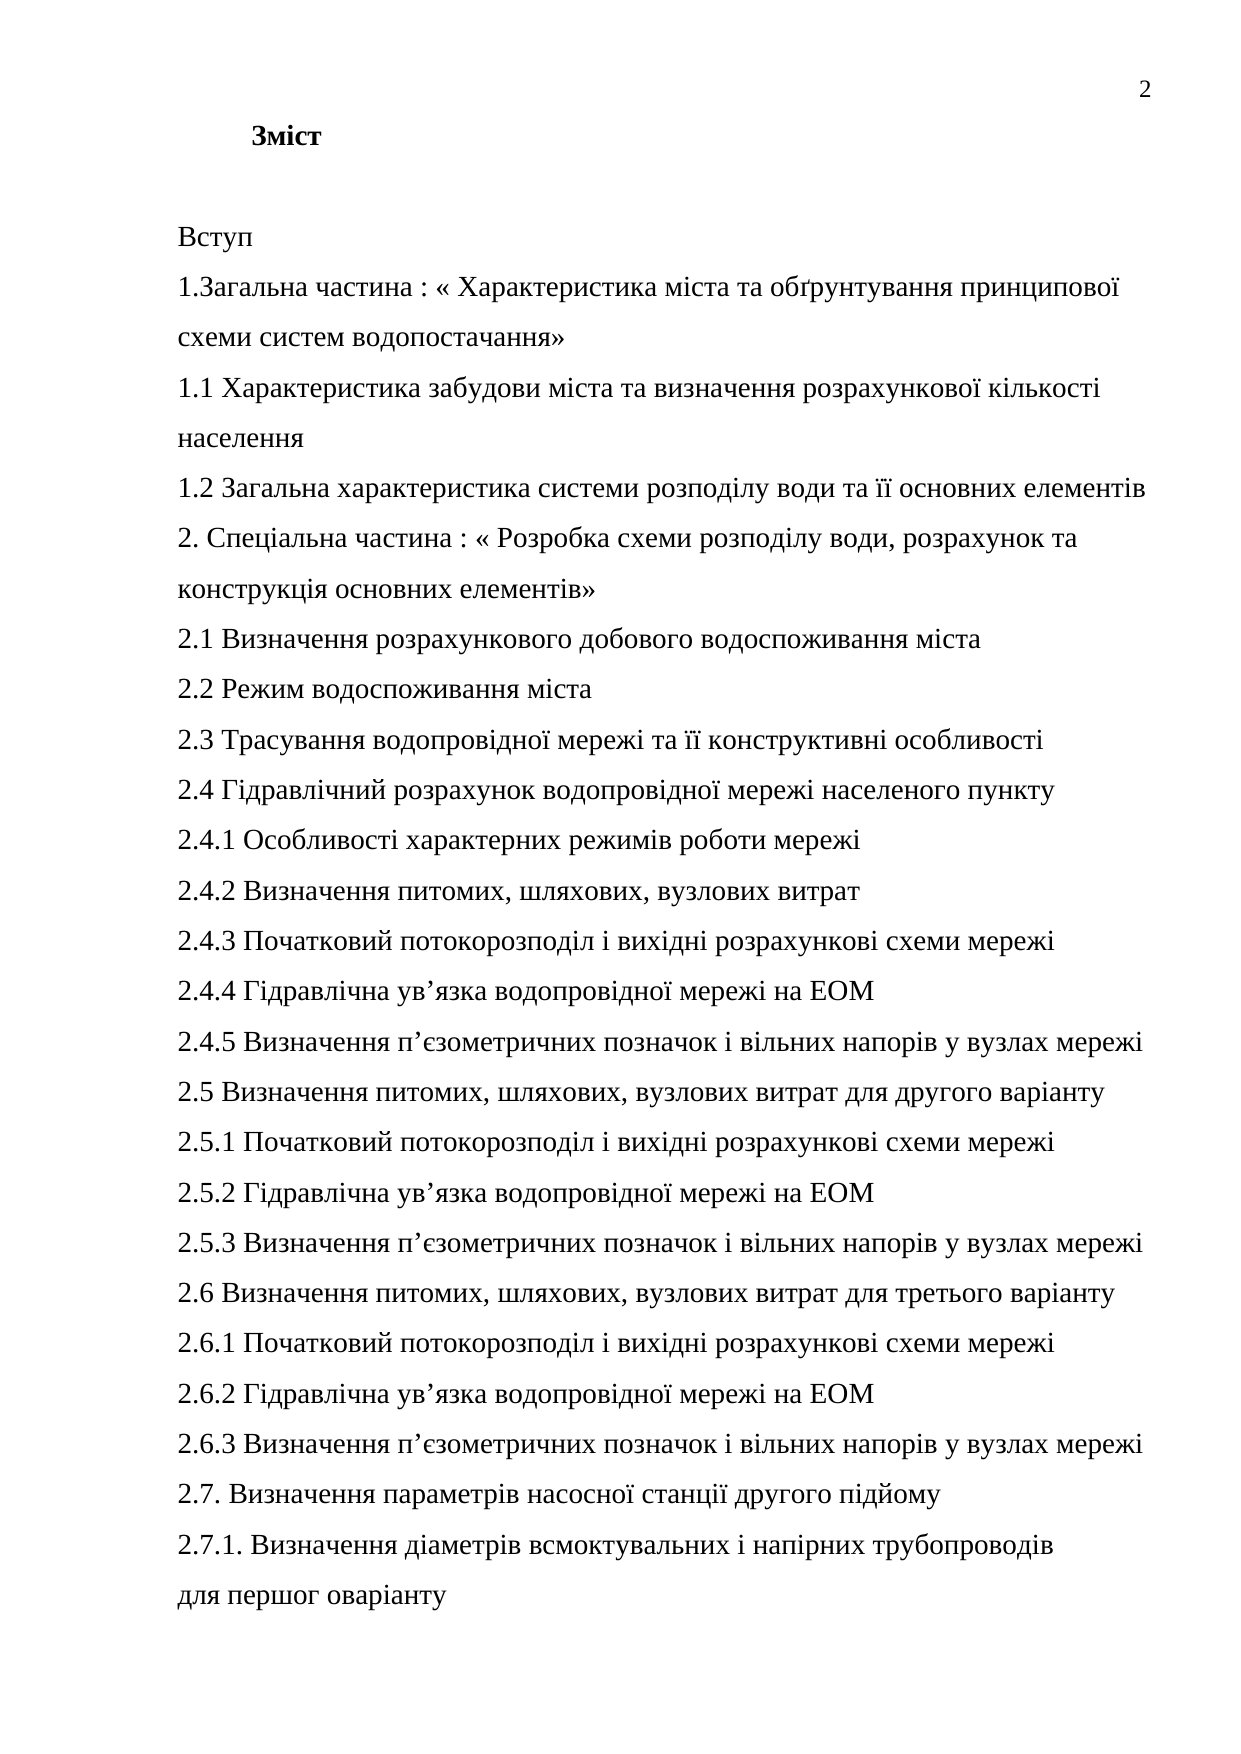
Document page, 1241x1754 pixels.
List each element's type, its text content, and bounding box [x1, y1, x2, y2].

text 1.Загальна частина : « Характеристика міста та обґрунтування принципової схеми систем водопостачання» [177, 269, 1152, 353]
text 2.5.1 Початковий потокорозподіл і вихідні розрахункові схеми мережі [177, 1124, 1152, 1158]
text 2.3 Трасування водопровідної мережі та її конструктивні особливості [177, 722, 1152, 755]
text 2.4.3 Початковий потокорозподіл і вихідні розрахункові схеми мережі [177, 923, 1152, 957]
text 2.6.3 Визначення п’єзометричних позначок і вільних напорів у вузлах мережі [177, 1426, 1152, 1460]
text 2.4.4 Гідравлічна ув’язка водопровідної мережі на ЕОМ [177, 973, 1152, 1007]
text 2.5.3 Визначення п’єзометричних позначок і вільних напорів у вузлах мережі [177, 1225, 1152, 1258]
text 2.6.1 Початковий потокорозподіл і вихідні розрахункові схеми мережі [177, 1326, 1152, 1359]
text 1.1 Характеристика забудови міста та визначення розрахункової кількості населення [177, 370, 1152, 453]
text 2.4.5 Визначення п’єзометричних позначок і вільних напорів у вузлах мережі [177, 1024, 1152, 1057]
text 2.7.1. Визначення діаметрів всмоктувальних і напірних трубопроводів [177, 1527, 1152, 1560]
text 2.7. Визначення параметрів насосної станції другого підйому [177, 1477, 1152, 1510]
text 2.1 Визначення розрахункового добового водоспоживання міста [177, 621, 1152, 655]
text 2.6.2 Гідравлічна ув’язка водопровідної мережі на ЕОМ [177, 1376, 1152, 1409]
text 2.4.2 Визначення питомих, шляхових, вузлових витрат [177, 873, 1152, 906]
text 2.4 Гідравлічний розрахунок водопровідної мережі населеного пункту [177, 772, 1152, 806]
text 2.5.2 Гідравлічна ув’язка водопровідної мережі на ЕОМ [177, 1175, 1152, 1208]
text 2.2 Режим водоспоживання міста [177, 672, 1152, 705]
text 2. Спеціальна частина : « Розробка схеми розподілу води, розрахунок та конструкція основних елементів» [177, 521, 1152, 604]
text для першог оваріанту [177, 1577, 1152, 1611]
text 2.6 Визначення питомих, шляхових, вузлових витрат для третього варіанту [177, 1275, 1152, 1309]
text Зміст [177, 118, 1152, 152]
text Вступ [177, 219, 1152, 252]
text 2.4.1 Особливості характерних режимів роботи мережі [177, 822, 1152, 856]
text 2.5 Визначення питомих, шляхових, вузлових витрат для другого варіанту [177, 1074, 1152, 1108]
text 1.2 Загальна характеристика системи розподілу води та її основних елементів [177, 470, 1152, 504]
